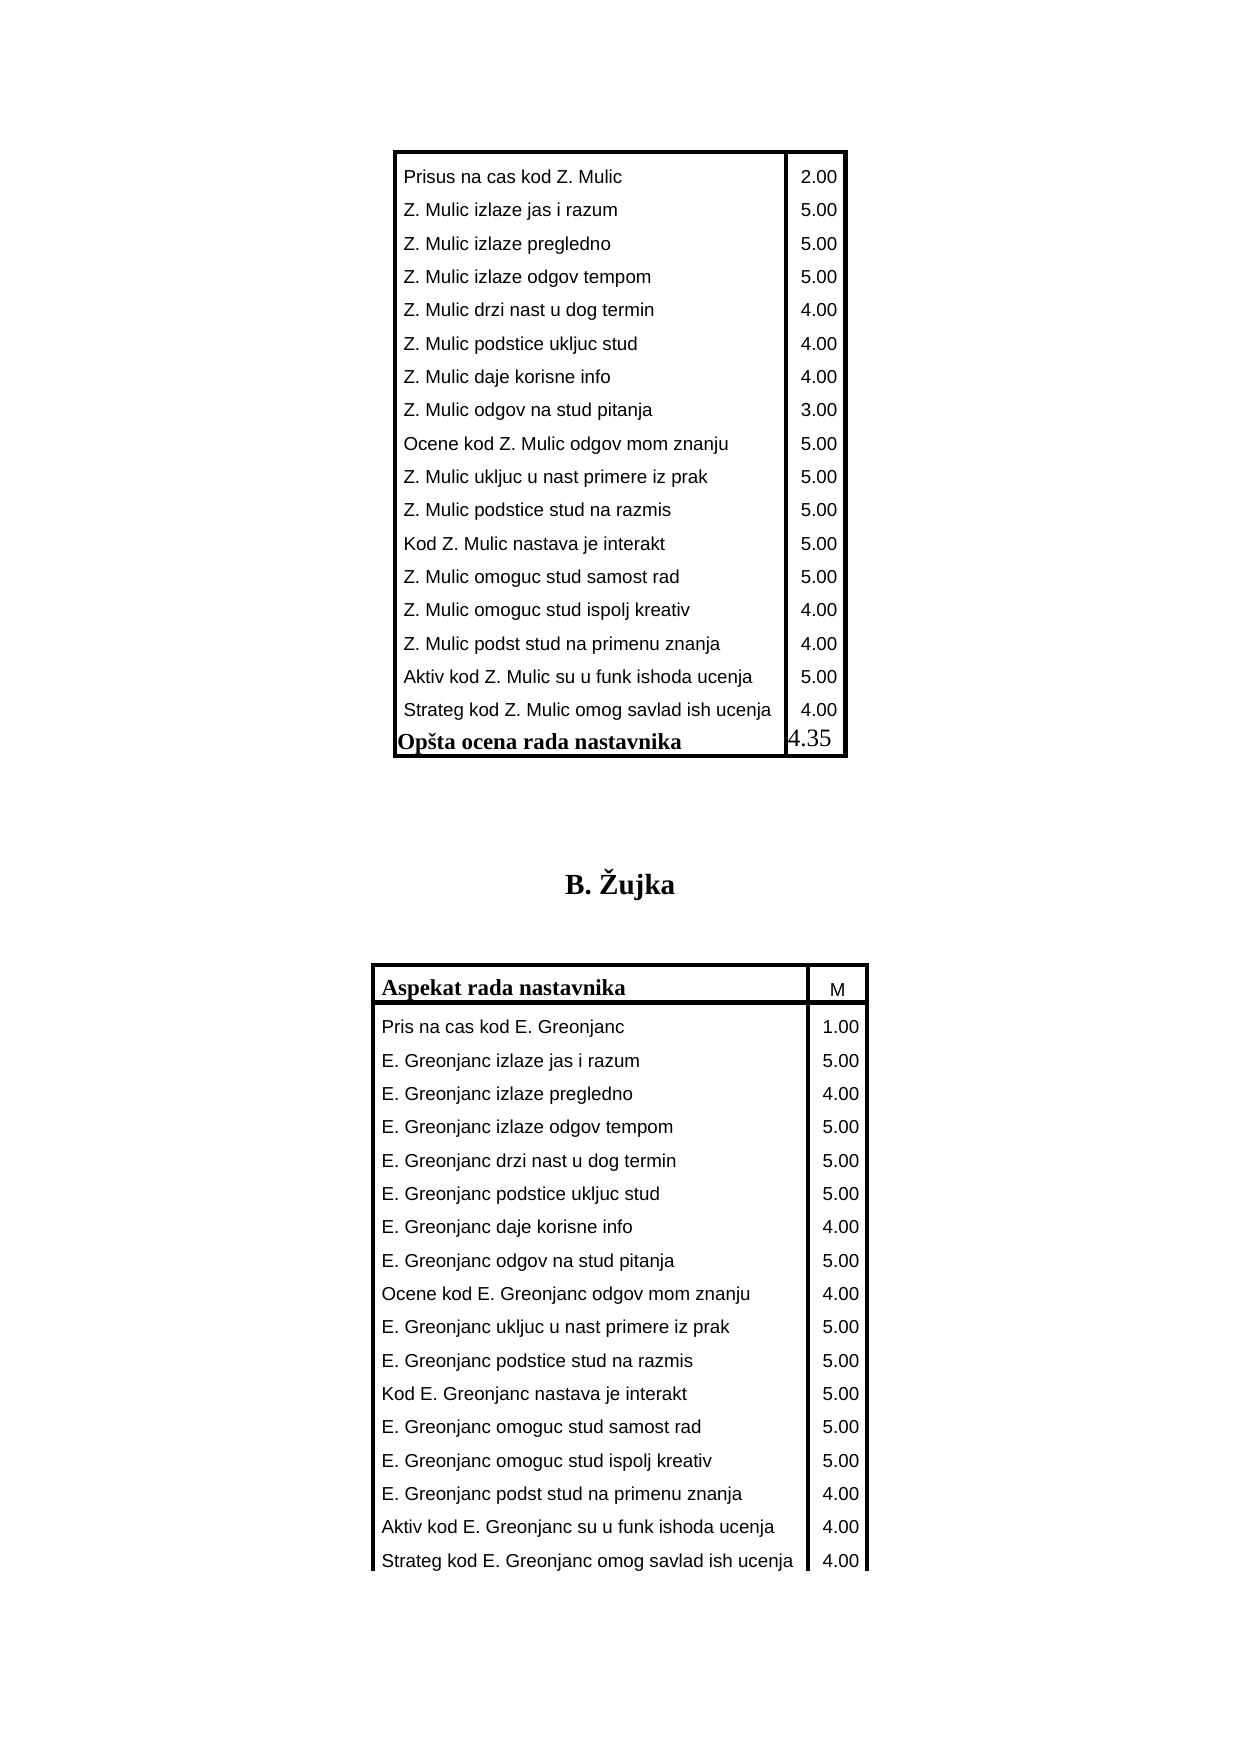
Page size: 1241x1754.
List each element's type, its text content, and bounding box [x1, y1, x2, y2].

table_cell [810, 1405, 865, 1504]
text B. Žujka [150, 867, 1090, 901]
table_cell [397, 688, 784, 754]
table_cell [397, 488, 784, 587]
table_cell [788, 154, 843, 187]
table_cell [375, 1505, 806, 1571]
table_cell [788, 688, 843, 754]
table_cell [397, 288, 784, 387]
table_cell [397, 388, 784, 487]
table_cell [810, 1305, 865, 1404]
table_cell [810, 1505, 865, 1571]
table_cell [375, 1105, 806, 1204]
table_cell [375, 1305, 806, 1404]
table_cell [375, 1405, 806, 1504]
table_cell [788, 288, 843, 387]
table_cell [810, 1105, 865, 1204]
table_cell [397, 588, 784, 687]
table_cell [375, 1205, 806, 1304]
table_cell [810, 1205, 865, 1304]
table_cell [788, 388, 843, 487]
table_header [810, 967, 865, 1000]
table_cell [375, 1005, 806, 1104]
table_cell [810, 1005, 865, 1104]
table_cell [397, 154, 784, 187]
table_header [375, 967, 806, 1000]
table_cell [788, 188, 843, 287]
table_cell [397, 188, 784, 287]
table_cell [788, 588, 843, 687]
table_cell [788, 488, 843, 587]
